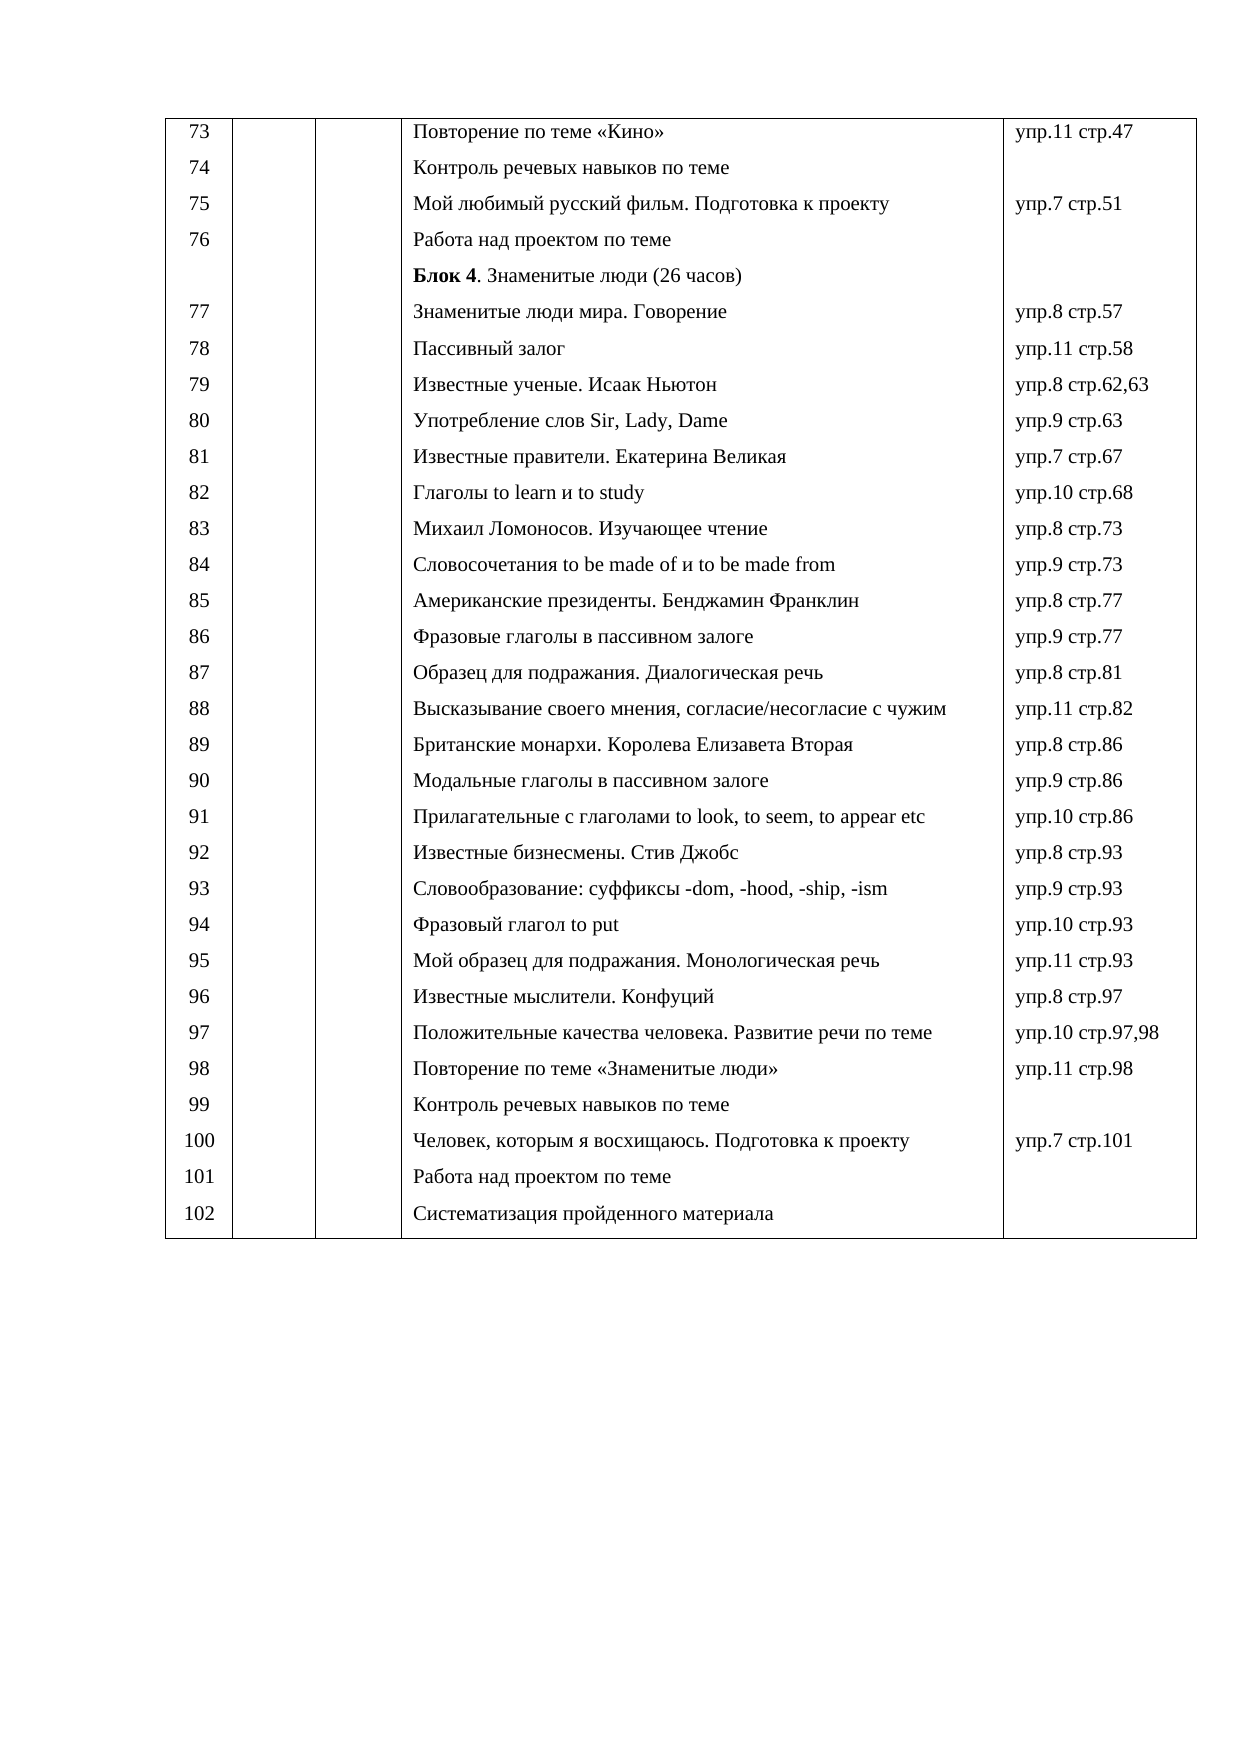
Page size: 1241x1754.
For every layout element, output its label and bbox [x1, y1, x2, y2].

table_cell [316, 119, 401, 1238]
table_cell [166, 119, 232, 1238]
table_cell [233, 119, 315, 1238]
table_cell [1004, 119, 1196, 1238]
table_cell [402, 119, 1003, 1238]
